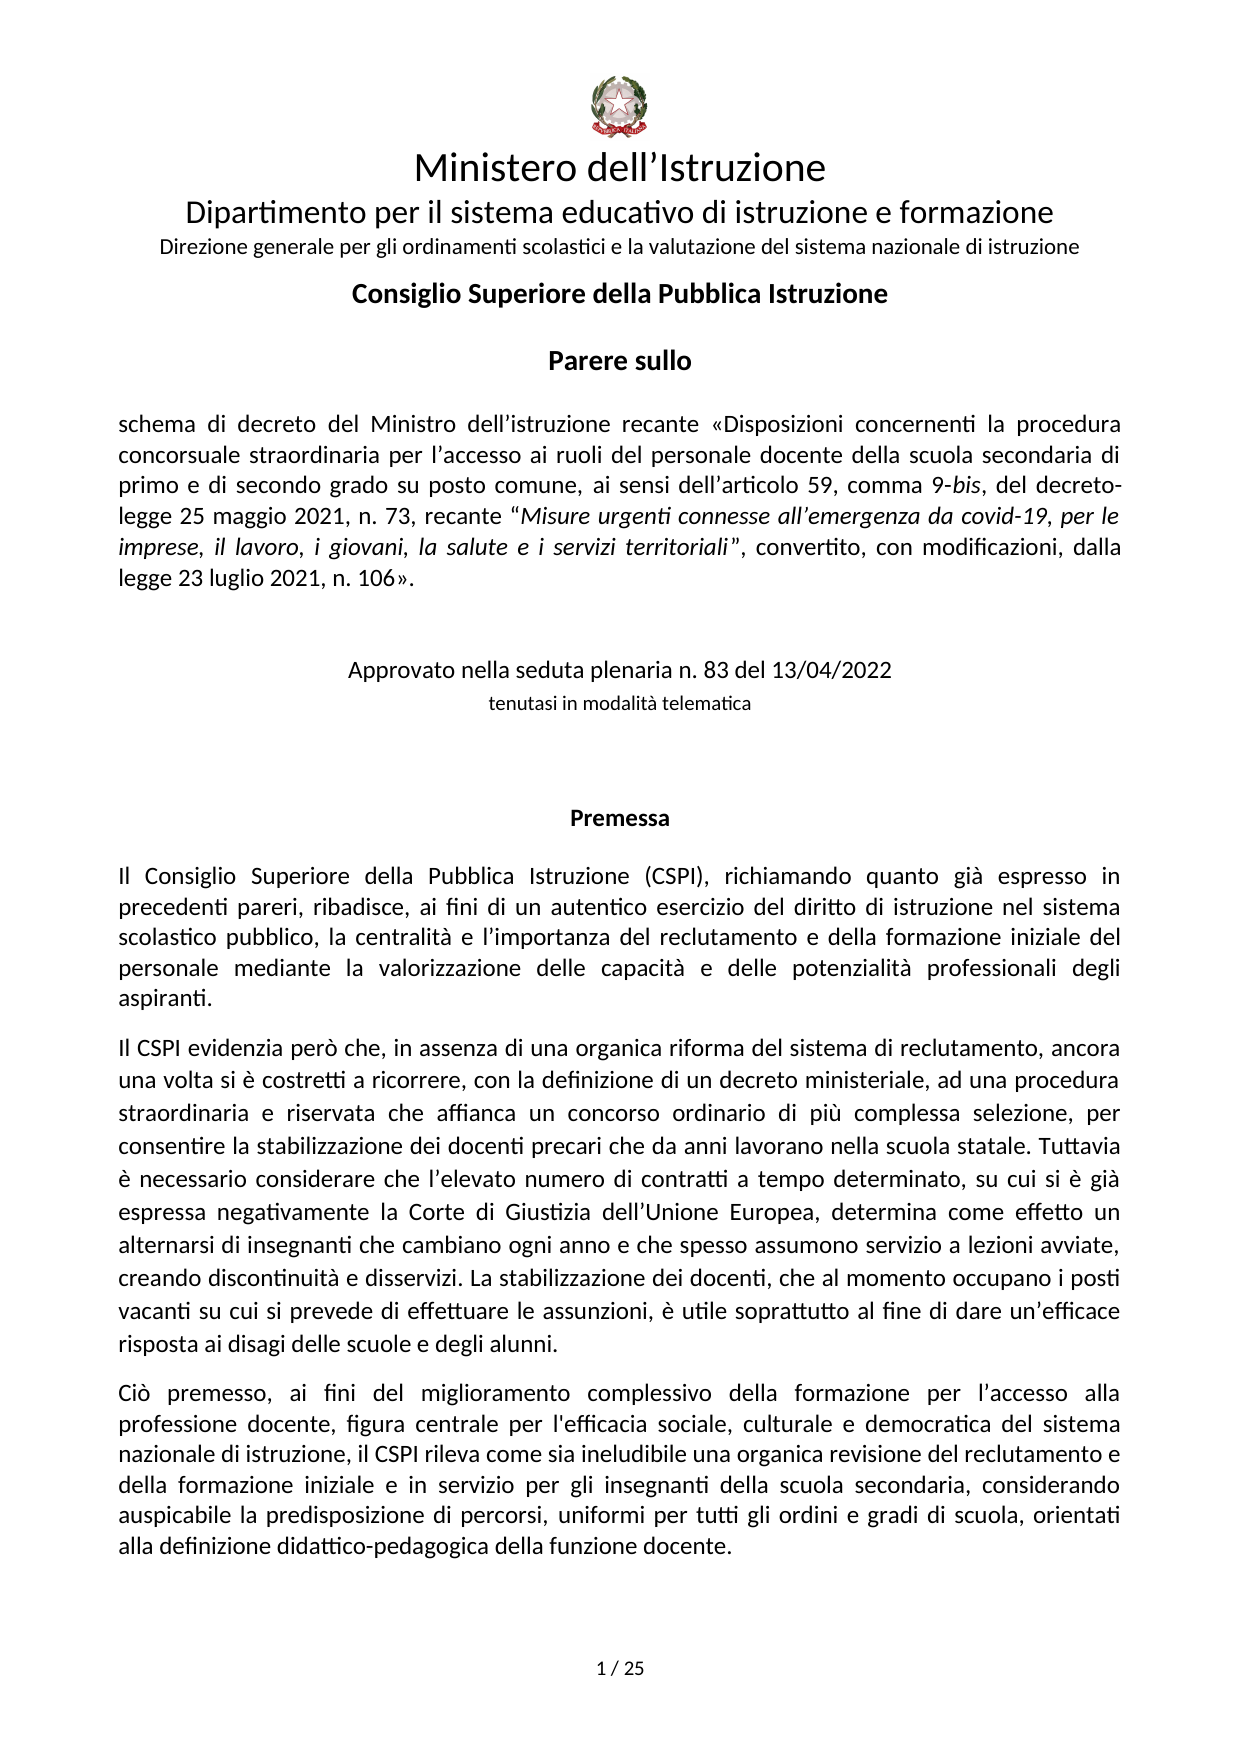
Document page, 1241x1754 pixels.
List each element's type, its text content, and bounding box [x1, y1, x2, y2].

text tenutasi in modalità telematica [118, 691, 1122, 716]
text Ciò premesso, ai fini del miglioramento complessivo della formazione per l’accesso alla professione docente, figura centrale per l'efficacia sociale, culturale e democratica del sistema nazionale di istruzione, il CSPI rileva come sia ineludibile una organica revisione del reclutamento e della formazione iniziale e in servizio per gli insegnanti della scuola secondaria, considerando auspicabile la predisposizione di percorsi, uniformi per tutti gli ordini e gradi di scuola, orientati alla definizione didattico-pedagogica della funzione docente. [118, 1378, 1122, 1561]
text schema di decreto del Ministro dell’istruzione recante «Disposizioni concernenti la procedura concorsuale straordinaria per l’accesso ai ruoli del personale docente della scuola secondaria di primo e di secondo grado su posto comune, ai sensi dell’articolo 59, comma 9-bis, del decreto-legge 25 maggio 2021, n. 73, recante “Misure urgenti connesse all’emergenza da covid-19, per le imprese, il lavoro, i giovani, la salute e i servizi territoriali”, convertito, con modificazioni, dalla legge 23 luglio 2021, n. 106». [118, 408, 1122, 593]
text Il Consiglio Superiore della Pubblica Istruzione (CSPI), richiamando quanto già espresso in precedenti pareri, ribadisce, ai fini di un autentico esercizio del diritto di istruzione nel sistema scolastico pubblico, la centralità e l’importanza del reclutamento e della formazione iniziale del personale mediante la valorizzazione delle capacità e delle potenzialità professionali degli aspiranti. [118, 860, 1122, 1013]
text Premessa [118, 802, 1122, 833]
text Parere sullo [118, 342, 1122, 377]
text Il CSPI evidenzia però che, in assenza di una organica riforma del sistema di reclutamento, ancora una volta si è costretti a ricorrere, con la definizione di un decreto ministeriale, ad una procedura straordinaria e riservata che affianca un concorso ordinario di più complessa selezione, per consentire la stabilizzazione dei docenti precari che da anni lavorano nella scuola statale. Tuttavia è necessario considerare che l’elevato numero di contratti a tempo determinato, su cui si è già espressa negativamente la Corte di Giustizia dell’Unione Europea, determina come effetto un alternarsi di insegnanti che cambiano ogni anno e che spesso assumono servizio a lezioni avviate, creando discontinuità e disservizi. La stabilizzazione dei docenti, che al momento occupano i posti vacanti su cui si prevede di effettuare le assunzioni, è utile soprattutto al fine di dare un’efficace risposta ai disagi delle scuole e degli alunni. [118, 1032, 1122, 1358]
text Approvato nella seduta plenaria n. 83 del 13/04/2022 [118, 654, 1122, 684]
picture [589, 73, 651, 141]
